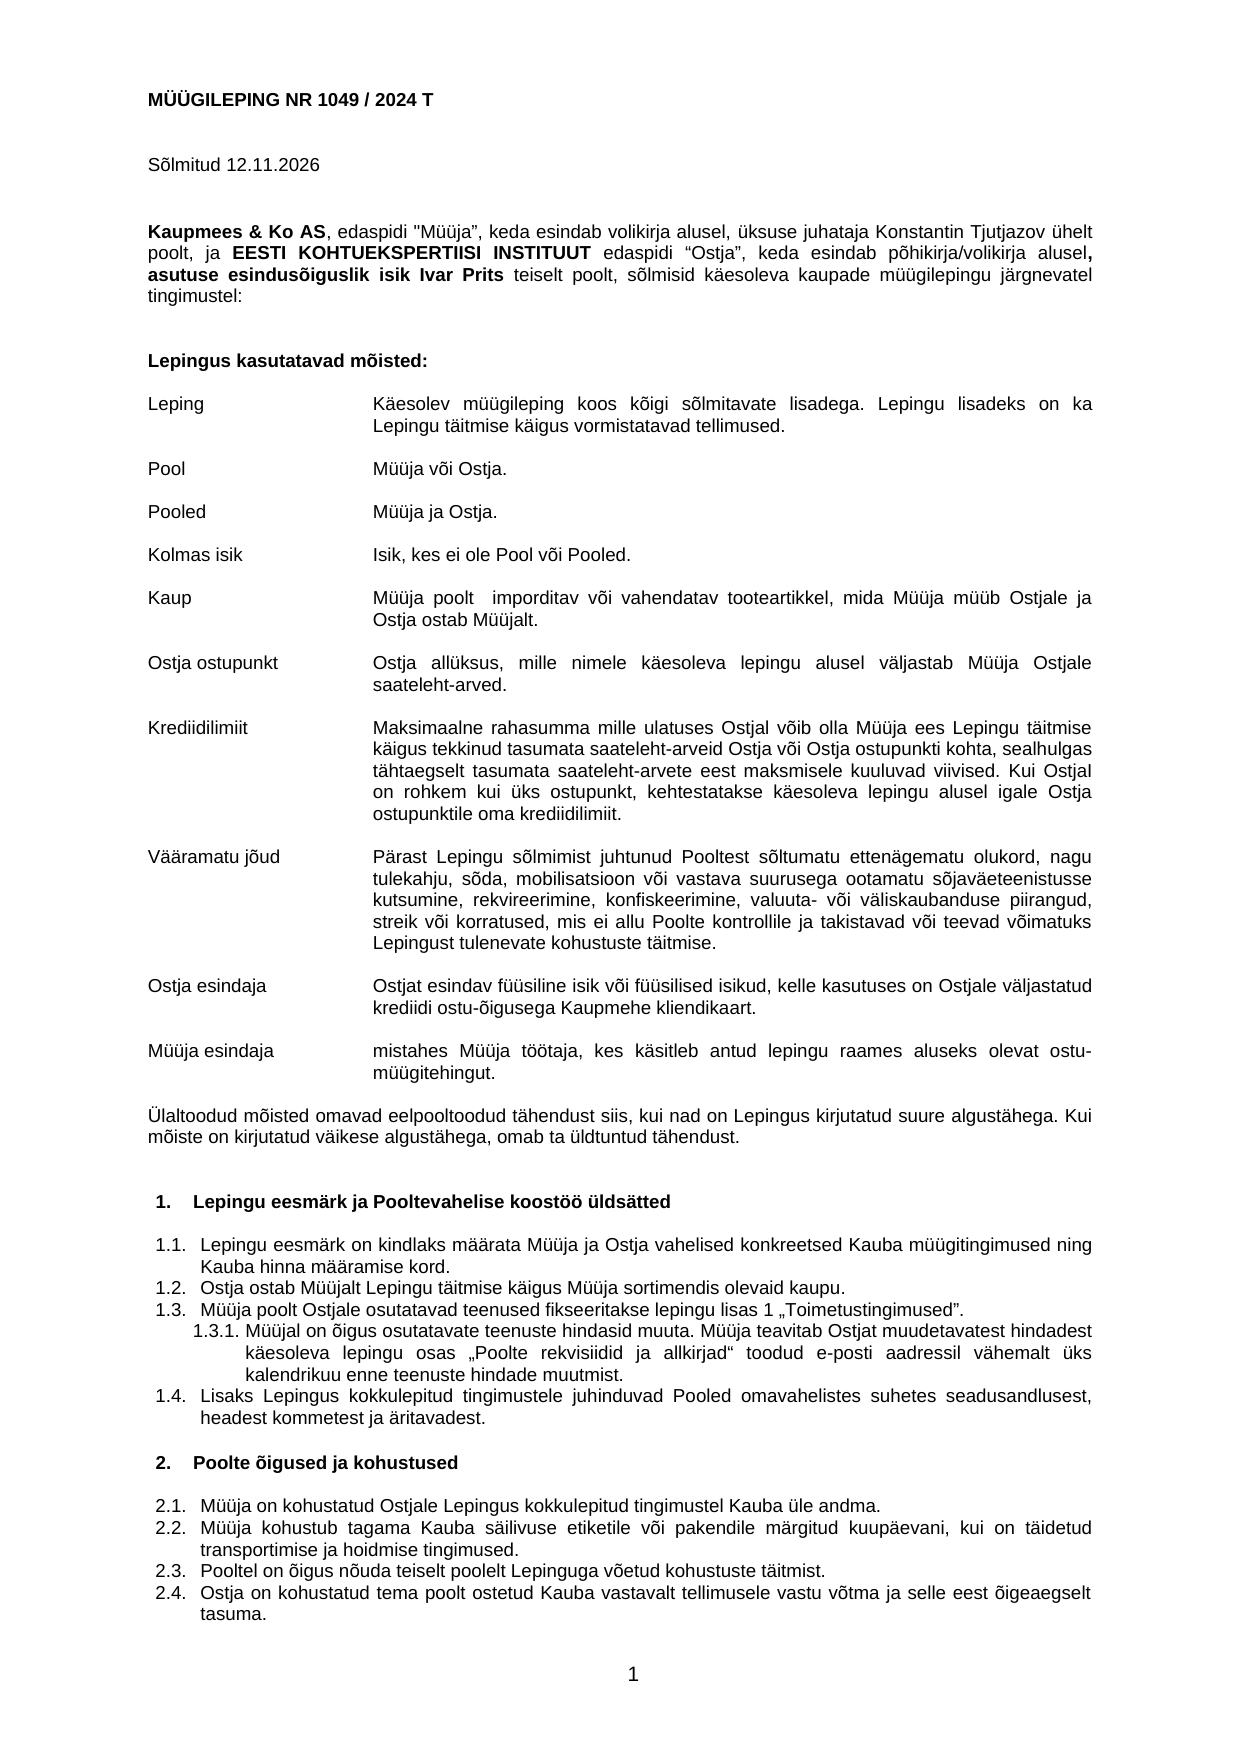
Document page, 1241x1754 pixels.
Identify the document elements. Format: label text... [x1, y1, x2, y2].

list Poolte õigused ja kohustused [155, 1452, 1092, 1474]
list Müüja on kohustatud Ostjale Lepingus kokkulepitud tingimustel Kauba üle andma. [155, 1495, 1092, 1517]
list Ostja ostab Müüjalt Lepingu täitmise käigus Müüja sortimendis olevaid kaupu. [155, 1277, 1092, 1299]
list Ostja on kohustatud tema poolt ostetud Kauba vastavalt tellimusele vastu võtma ja selle eest õigeaegselt tasuma. [155, 1581, 1092, 1624]
list Müüja poolt Ostjale osutatavad teenused fikseeritakse lepingu lisas 1 „Toimetustingimused”. [155, 1299, 1092, 1320]
list Müüjal on õigus osutatavate teenuste hindasid muuta. Müüja teavitab Ostjat muudetavatest hindadest käesoleva lepingu osas „Poolte rekvisiidid ja allkirjad“ toodud e-posti aadressil vähemalt üks kalendrikuu enne teenuste hindade muutmist. [193, 1320, 1092, 1385]
text Pooled Müüja ja Ostja. [148, 501, 1092, 522]
list Pooltel on õigus nõuda teiselt poolelt Lepinguga võetud kohustuste täitmist. [155, 1560, 1092, 1581]
text Kaupmees & Ko AS, edaspidi "Müüja”, keda esindab volikirja alusel, üksuse juhataja Konstantin Tjutjazov ühelt poolt, ja EESTI KOHTUEKSPERTIISI INSTITUUT edaspidi “Ostja”, keda esindab põhikirja/volikirja alusel, asutuse esindusõiguslik isik Ivar Prits teiselt poolt, sõlmisid käesoleva kaupade müügilepingu järgnevatel tingimustel: [148, 221, 1092, 307]
title MÜÜGILEPING NR 1049 / 2024 T [148, 89, 1092, 110]
text Ostja ostupunkt Ostja allüksus, mille nimele käesoleva lepingu alusel väljastab Müüja Ostjale saateleht-arved. [148, 652, 1092, 695]
list Lepingu eesmärk ja Pooltevahelise koostöö üldsätted [155, 1191, 1092, 1212]
text Kaup Müüja poolt imporditav või vahendatav tooteartikkel, mida Müüja müüb Ostjale ja Ostja ostab Müüjalt. [148, 587, 1092, 630]
text Ostja esindaja Ostjat esindav füüsiline isik või füüsilised isikud, kelle kasutuses on Ostjale väljastatud krediidi ostu-õigusega Kaupmehe kliendikaart. [148, 975, 1092, 1018]
text Pool Müüja või Ostja. [148, 458, 1092, 479]
list Lisaks Lepingus kokkulepitud tingimustele juhinduvad Pooled omavahelistes suhetes seadusandlusest, headest kommetest ja äritavadest. [155, 1385, 1092, 1428]
text Leping Käesolev müügileping koos kõigi sõlmitavate lisadega. Lepingu lisadeks on ka Lepingu täitmise käigus vormistatavad tellimused. [148, 393, 1092, 436]
list Lepingu eesmärk on kindlaks määrata Müüja ja Ostja vahelised konkreetsed Kauba müügitingimused ning Kauba hinna määramise kord. [155, 1234, 1092, 1277]
text Müüja esindaja mistahes Müüja töötaja, kes käsitleb antud lepingu raames aluseks olevat ostu-müügitehingut. [148, 1040, 1092, 1083]
list Müüja kohustub tagama Kauba säilivuse etiketile või pakendile märgitud kuupäevani, kui on täidetud transportimise ja hoidmise tingimused. [155, 1517, 1092, 1560]
text Vääramatu jõud Pärast Lepingu sõlmimist juhtunud Pooltest sõltumatu ettenägematu olukord, nagu tulekahju, sõda, mobilisatsioon või vastava suurusega ootamatu sõjaväeteenistusse kutsumine, rekvireerimine, konfiskeerimine, valuuta- või väliskaubanduse piirangud, streik või korratused, mis ei allu Poolte kontrollile ja takistavad või teevad võimatuks Lepingust tulenevate kohustuste täitmise. [148, 846, 1092, 954]
text Kolmas isik Isik, kes ei ole Pool või Pooled. [148, 544, 1092, 566]
text Sõlmitud 6.11.2024 [148, 153, 1092, 175]
text Krediidilimiit Maksimaalne rahasumma mille ulatuses Ostjal võib olla Müüja ees Lepingu täitmise käigus tekkinud tasumata saateleht-arveid Ostja või Ostja ostupunkti kohta, sealhulgas tähtaegselt tasumata saateleht-arvete eest maksmisele kuuluvad viivised. Kui OstjaI on rohkem kui üks ostupunkt, kehtestatakse käesoleva lepingu alusel igale Ostja ostupunktile oma krediidilimiit. [148, 716, 1092, 824]
text Ülaltoodud mõisted omavad eelpooltoodud tähendust siis, kui nad on Lepingus kirjutatud suure algustähega. Kui mõiste on kirjutatud väikese algustähega, omab ta üldtuntud tähendust. [148, 1104, 1092, 1148]
text Lepingus kasutatavad mõisted: [148, 350, 1092, 371]
